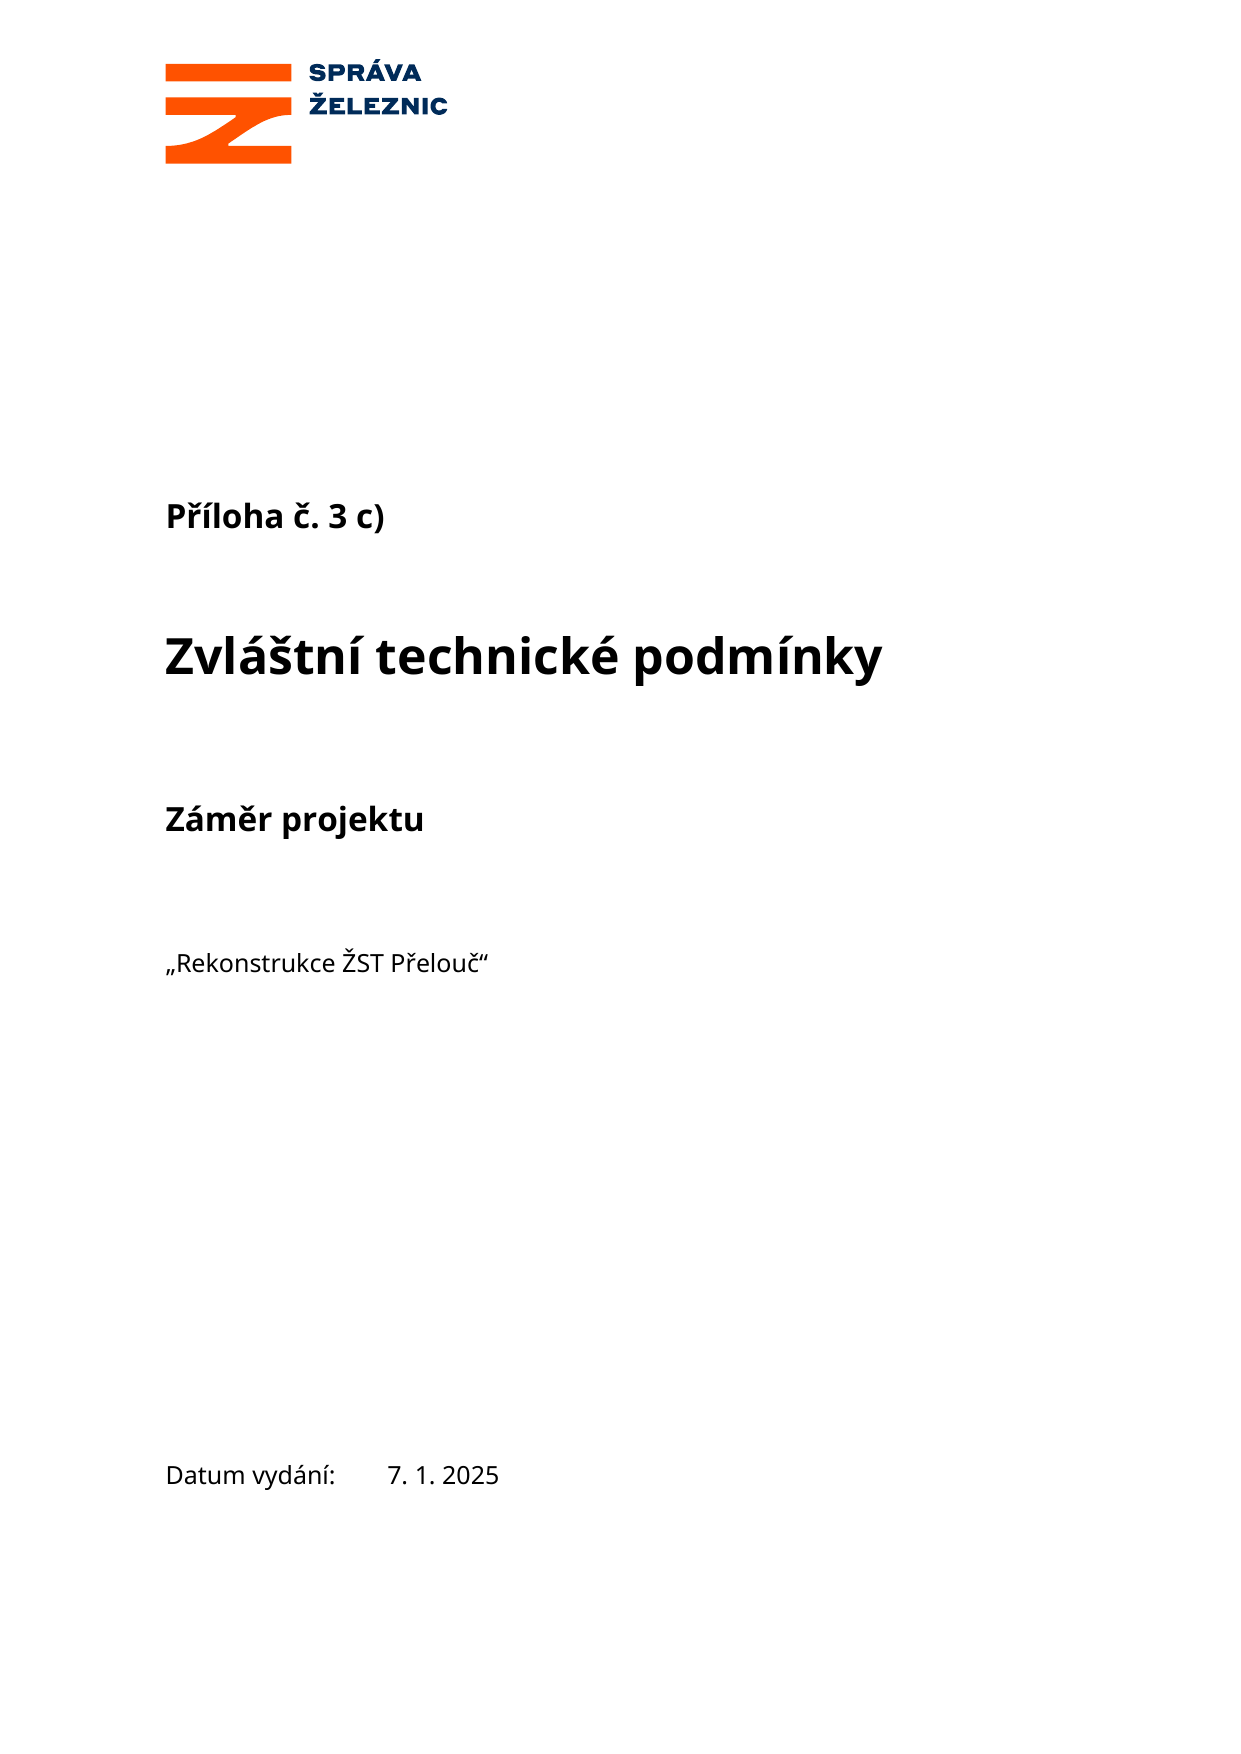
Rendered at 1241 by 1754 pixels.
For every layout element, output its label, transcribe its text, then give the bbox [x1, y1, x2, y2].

text Záměr projektu [165, 796, 1075, 841]
text Příloha č. 3 c) [165, 493, 1075, 538]
text Datum vydání: 7. 1. 2025 [165, 1458, 1075, 1492]
text Zvláštní technické podmínky [165, 621, 1075, 689]
